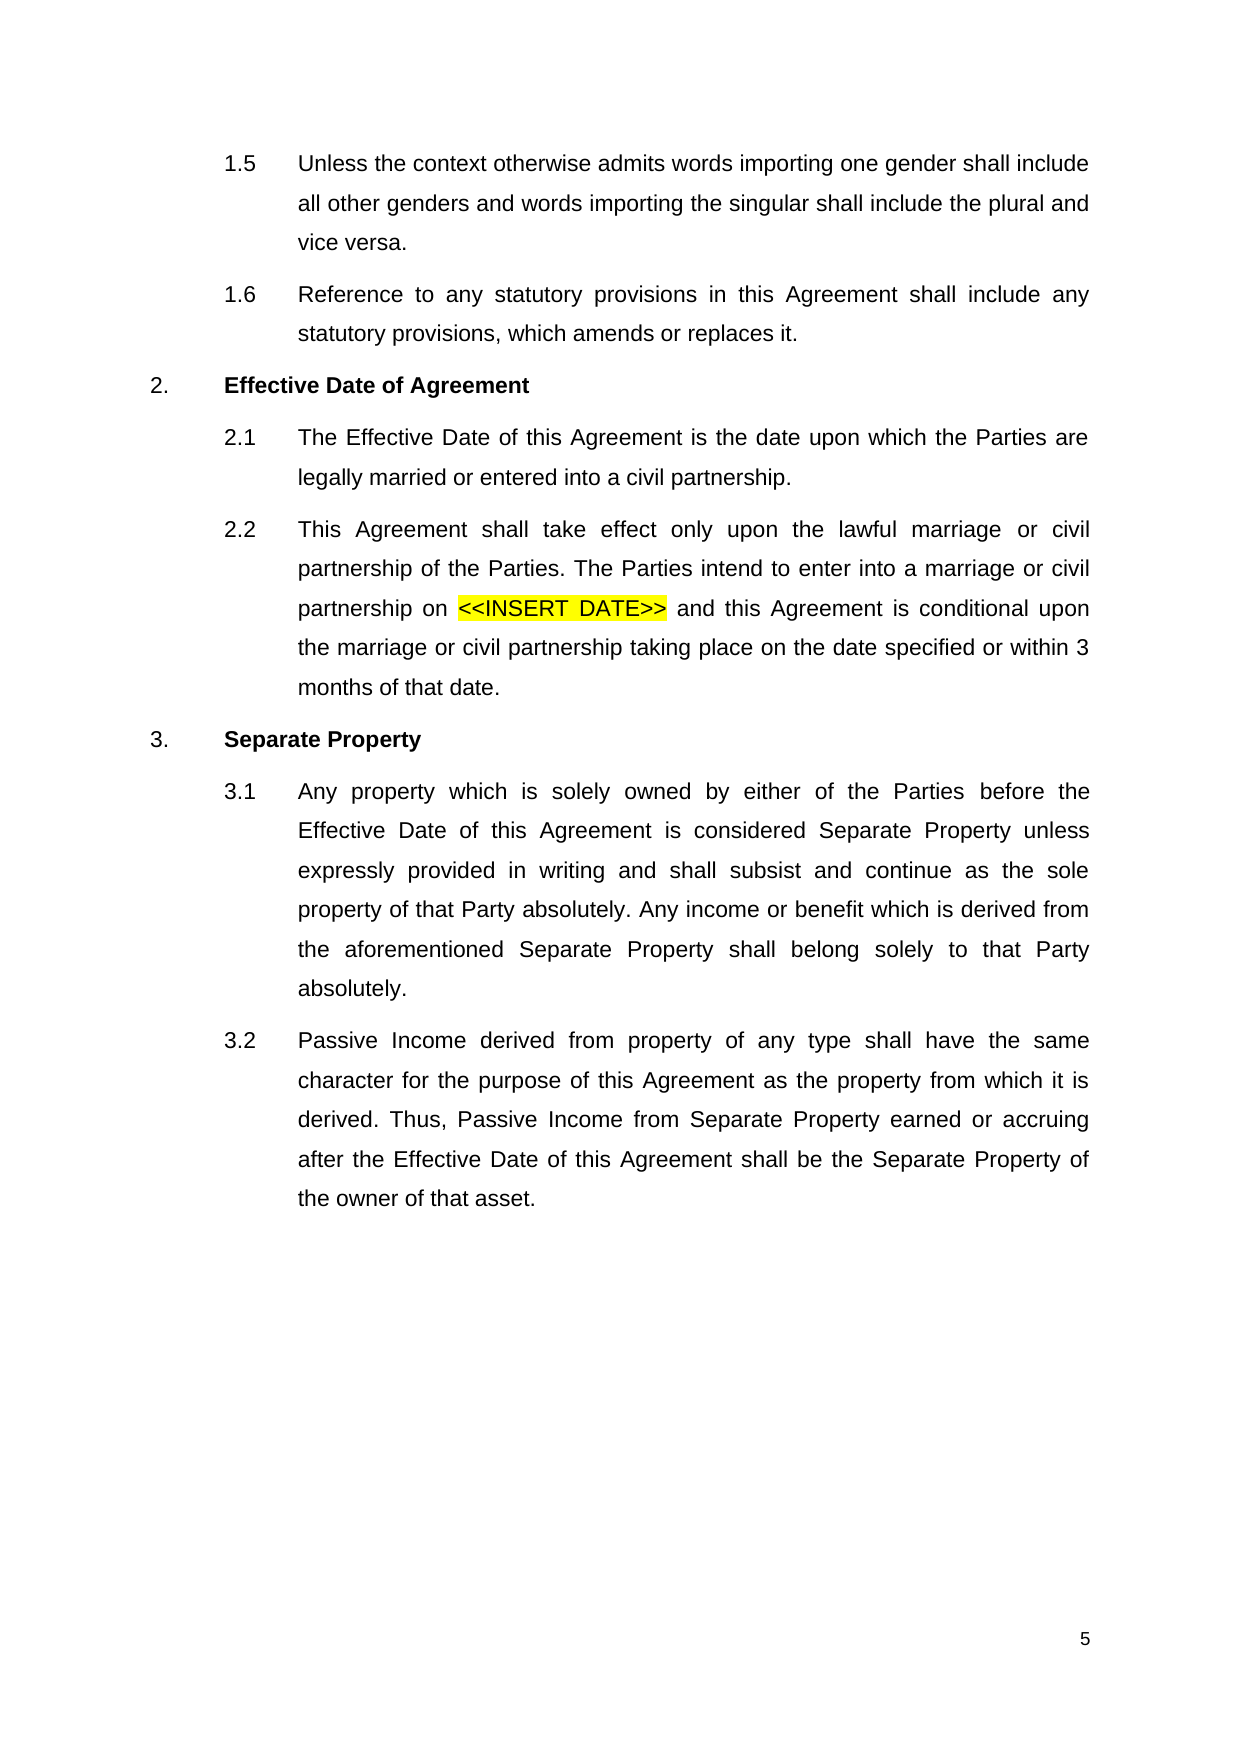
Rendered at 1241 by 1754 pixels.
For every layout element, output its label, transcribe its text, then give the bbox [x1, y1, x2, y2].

text Reference to any statutory provisions in this Agreement shall include any statutory provisions, which amends or replaces it. [224, 281, 1090, 347]
list This Agreement shall take effect only upon the lawful marriage or civil partnership of the Parties. The Parties intend to enter into a marriage or civil partnership on <<INSERT DATE>> and this Agreement is conditional upon the marriage or civil partnership taking place on the date specified or within 3 months of that date. [224, 516, 1090, 700]
text Unless the context otherwise admits words importing one gender shall include all other genders and words importing the singular shall include the plural and vice versa. [224, 150, 1090, 255]
text Effective Date of Agreement [150, 372, 1090, 399]
list The Effective Date of this Agreement is the date upon which the Parties are legally married or entered into a civil partnership. [224, 424, 1090, 490]
list Passive Income derived from property of any type shall have the same character for the purpose of this Agreement as the property from which it is derived. Thus, Passive Income from Separate Property earned or accruing after the Effective Date of this Agreement shall be the Separate Property of the owner of that asset. [224, 1027, 1090, 1211]
text Separate Property [150, 726, 1090, 752]
list Any property which is solely owned by either of the Parties before the Effective Date of this Agreement is considered Separate Property unless expressly provided in writing and shall subsist and continue as the sole property of that Party absolutely. Any income or benefit which is derived from the aforementioned Separate Property shall belong solely to that Party absolutely. [224, 778, 1090, 1001]
